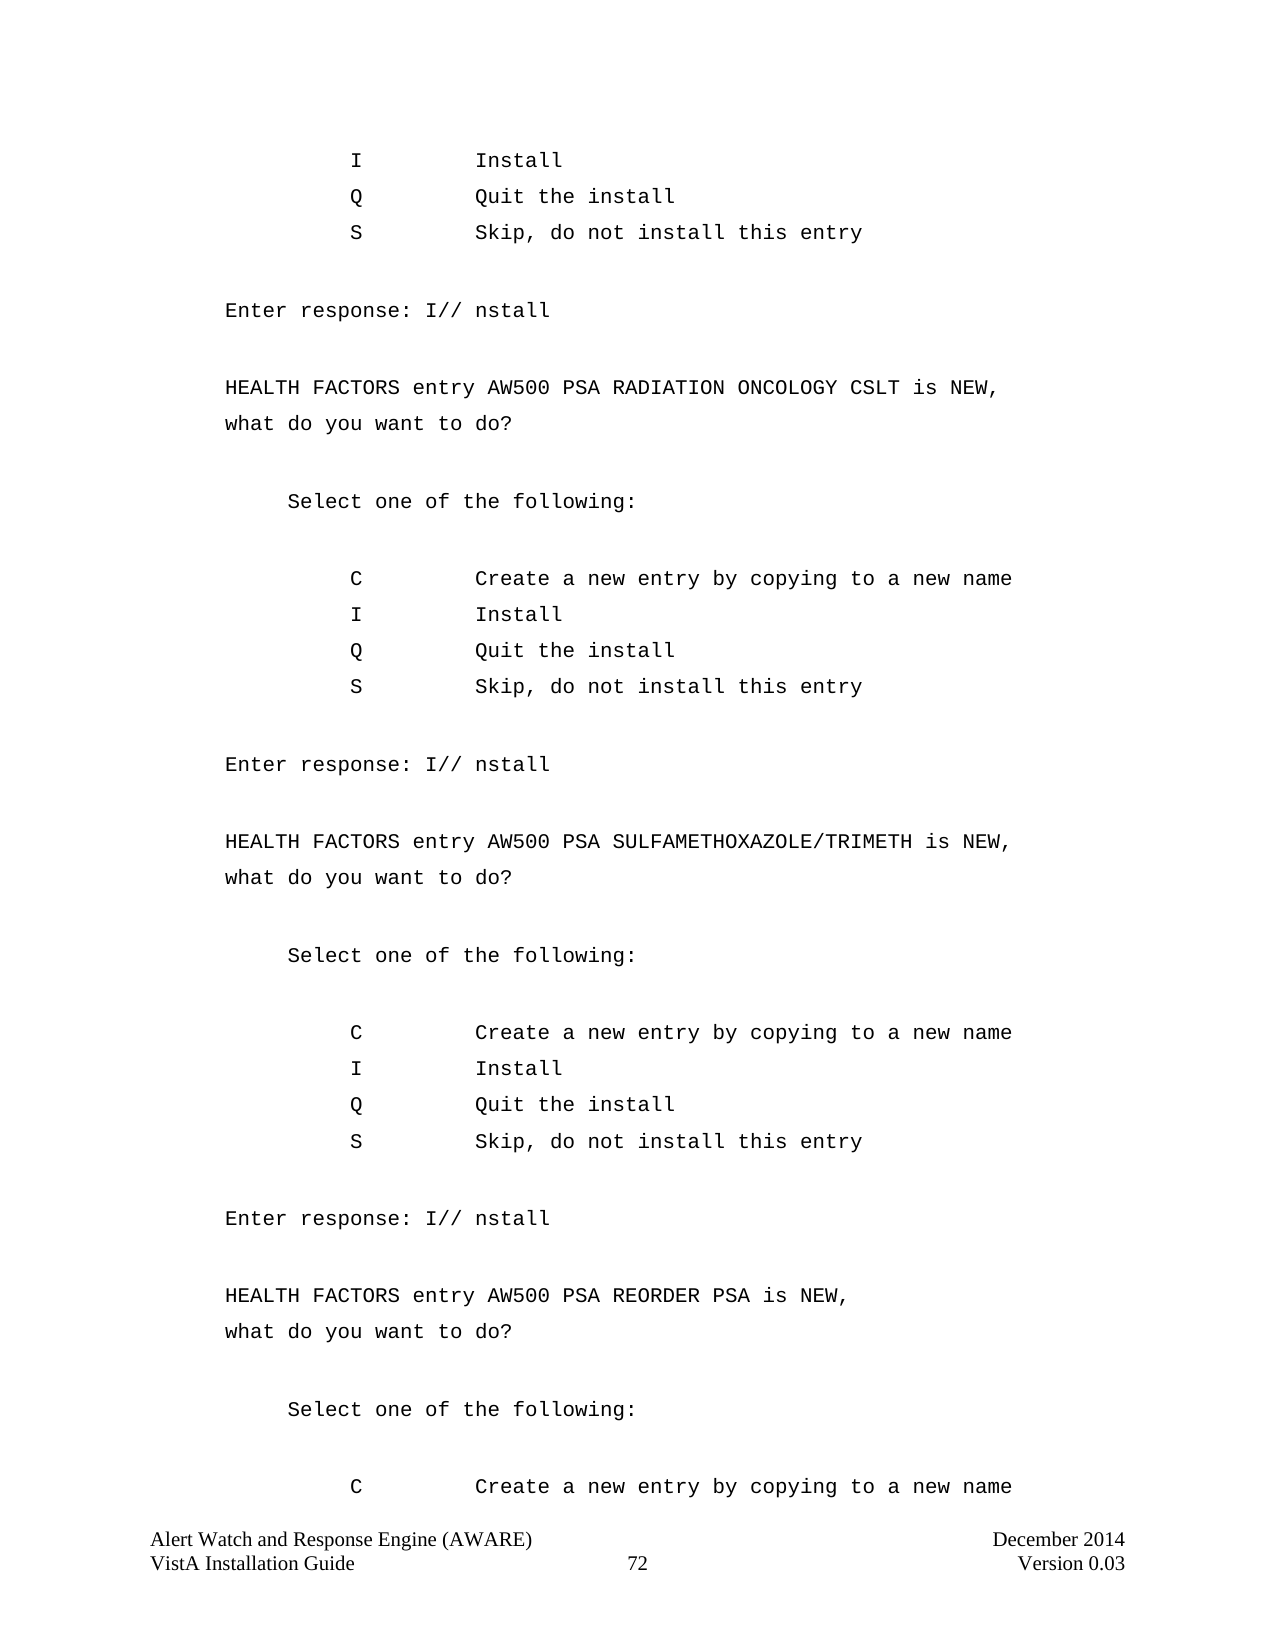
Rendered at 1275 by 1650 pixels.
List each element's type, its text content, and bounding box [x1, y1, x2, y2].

text Enter response: I// nstall [225, 754, 1125, 777]
text C Create a new entry by copying to a new name [225, 1022, 1125, 1046]
text C Create a new entry by copying to a new name [225, 1476, 1125, 1500]
text HEALTH FACTORS entry AW500 PSA REORDER PSA is NEW, [225, 1285, 1125, 1309]
text C Create a new entry by copying to a new name [225, 568, 1125, 592]
text what do you want to do? [225, 1322, 1125, 1345]
text S Skip, do not install this entry [225, 1131, 1125, 1154]
text Q Quit the install [225, 640, 1125, 664]
text Select one of the following: [225, 491, 1125, 514]
text HEALTH FACTORS entry AW500 PSA SULFAMETHOXAZOLE/TRIMETH is NEW, [225, 831, 1125, 855]
text Enter response: I// nstall [225, 1208, 1125, 1232]
text Q Quit the install [225, 1094, 1125, 1118]
text S Skip, do not install this entry [225, 676, 1125, 700]
text Select one of the following: [225, 945, 1125, 968]
text Enter response: I// nstall [225, 300, 1125, 323]
text S Skip, do not install this entry [225, 222, 1125, 246]
text HEALTH FACTORS entry AW500 PSA RADIATION ONCOLOGY CSLT is NEW, [225, 377, 1125, 401]
text Q Quit the install [225, 186, 1125, 210]
text I Install [225, 604, 1125, 628]
text I Install [225, 150, 1125, 174]
text I Install [225, 1058, 1125, 1082]
text what do you want to do? [225, 413, 1125, 437]
text Select one of the following: [225, 1399, 1125, 1423]
text what do you want to do? [225, 867, 1125, 891]
